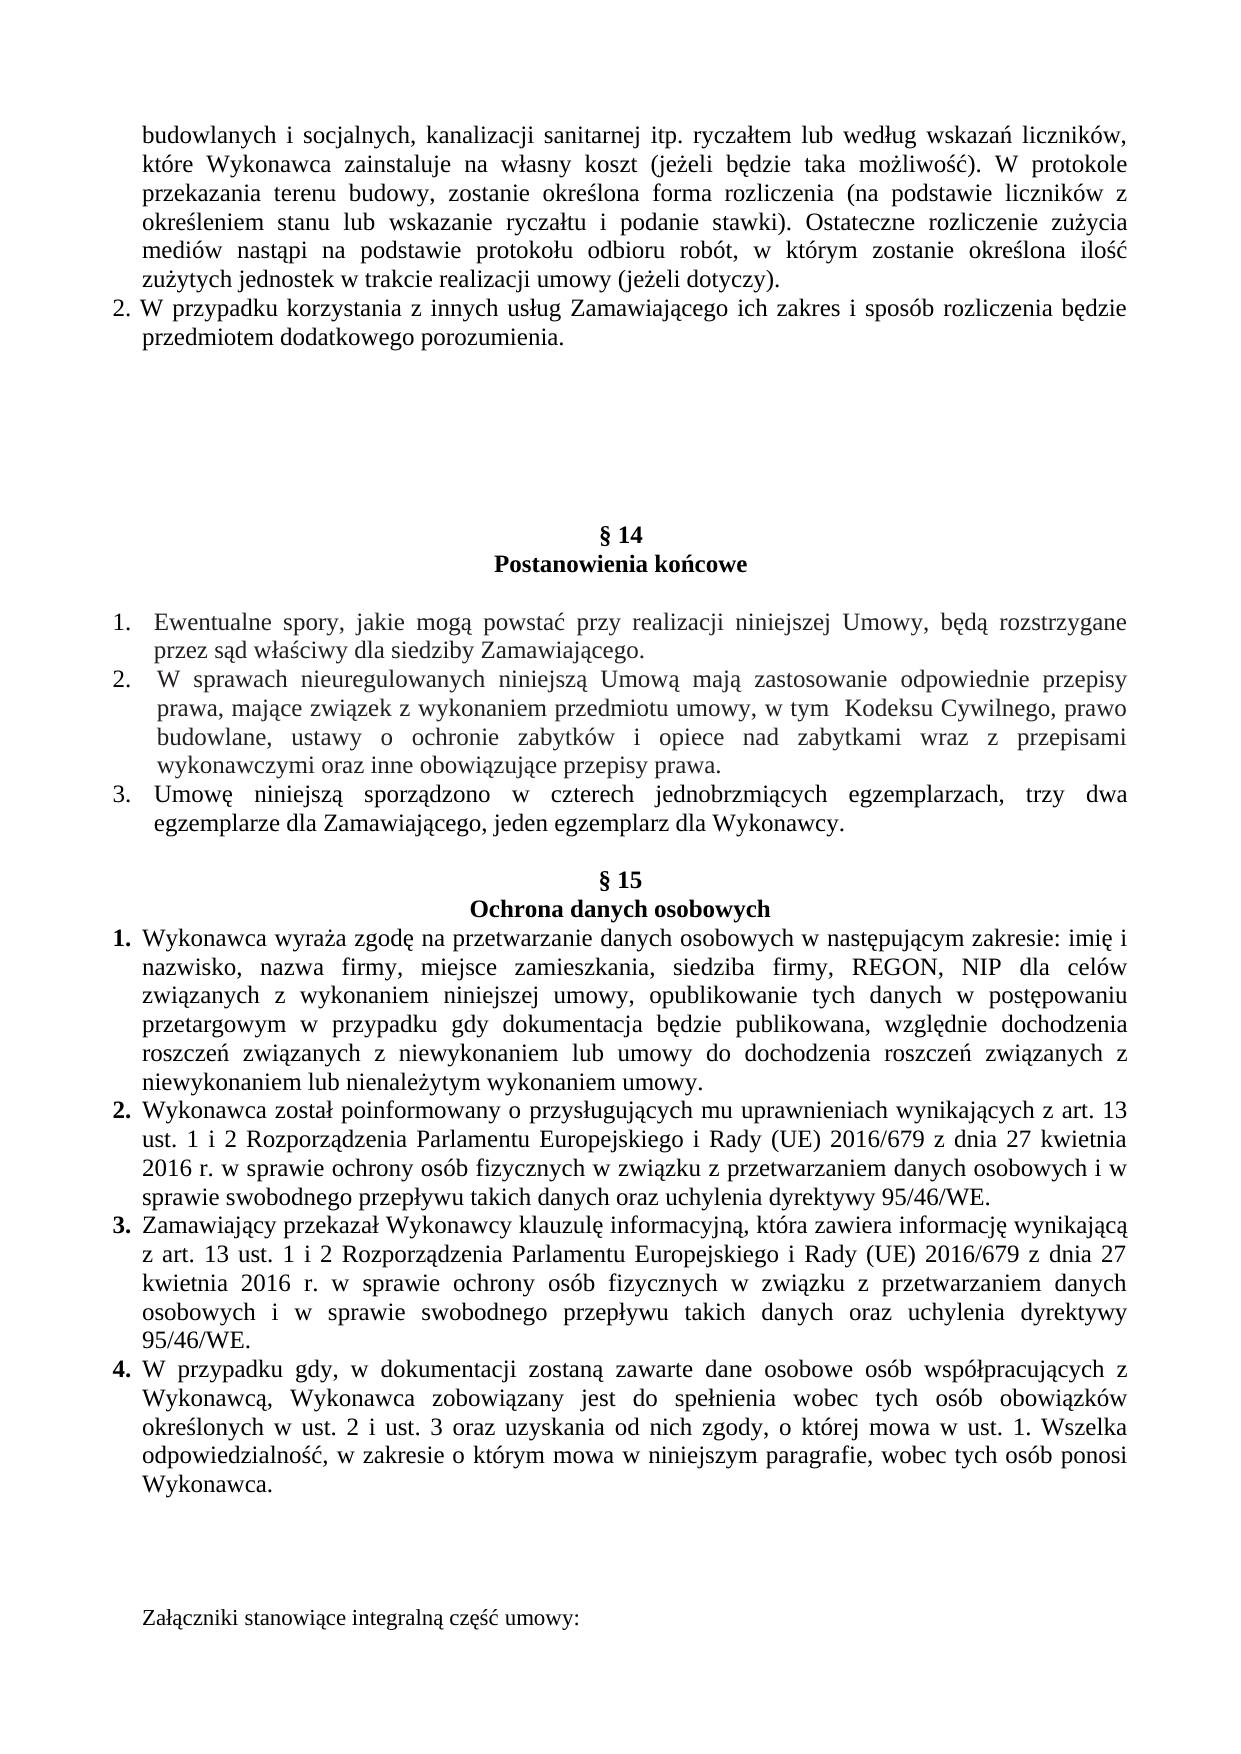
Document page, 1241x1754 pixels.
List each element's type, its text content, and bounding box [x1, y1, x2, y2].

text Załączniki stanowiące integralną część umowy: [142, 1603, 1128, 1630]
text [112, 121, 1128, 293]
text § 14 [113, 521, 1128, 549]
text § 15 [112, 866, 1128, 894]
text 2. W sprawach nieuregulowanych niniejszą Umową mają zastosowanie odpowiednie przepisy prawa, mające związek z wykonaniem przedmiotu umowy, w tym Kodeksu Cywilnego, prawo budowlane, ustawy o ochronie zabytków i opiece nad zabytkami wraz z przepisami wykonawczymi oraz inne obowiązujące przepisy prawa. [112, 664, 1128, 779]
list W przypadku gdy, w dokumentacji zostaną zawarte dane osobowe osób współpracujących z Wykonawcą, Wykonawca zobowiązany jest do spełnienia wobec tych osób obowiązków określonych w ust. 2 i ust. 3 oraz uzyskania od nich zgody, o której mowa w ust. 1. Wszelka odpowiedzialność, w zakresie o którym mowa w niniejszym paragrafie, wobec tych osób ponosi Wykonawca. [112, 1354, 1128, 1498]
text Postanowienia końcowe [113, 549, 1128, 578]
text 1. Ewentualne spory, jakie mogą powstać przy realizacji niniejszej Umowy, będą rozstrzygane przez sąd właściwy dla siedziby Zamawiającego. [112, 607, 1128, 664]
list Wykonawca wyraża zgodę na przetwarzanie danych osobowych w następującym zakresie: imię i nazwisko, nazwa firmy, miejsce zamieszkania, siedziba firmy, REGON, NIP dla celów związanych z wykonaniem niniejszej umowy, opublikowanie tych danych w postępowaniu przetargowym w przypadku gdy dokumentacja będzie publikowana, względnie dochodzenia roszczeń związanych z niewykonaniem lub umowy do dochodzenia roszczeń związanych z niewykonaniem lub nienależytym wykonaniem umowy. [112, 923, 1128, 1096]
list Wykonawca został poinformowany o przysługujących mu uprawnieniach wynikających z art. 13 ust. 1 i 2 Rozporządzenia Parlamentu Europejskiego i Rady (UE) 2016/679 z dnia 27 kwietnia 2016 r. w sprawie ochrony osób fizycznych w związku z przetwarzaniem danych osobowych i w sprawie swobodnego przepływu takich danych oraz uchylenia dyrektywy 95/46/WE. [112, 1096, 1128, 1211]
text 2. W przypadku korzystania z innych usług Zamawiającego ich zakres i sposób rozliczenia będzie przedmiotem dodatkowego porozumienia. [112, 293, 1128, 351]
text 3. Umowę niniejszą sporządzono w czterech jednobrzmiących egzemplarzach, trzy dwa egzemplarze dla Zamawiającego, jeden egzemplarz dla Wykonawcy. [112, 779, 1128, 837]
list Zamawiający przekazał Wykonawcy klauzulę informacyjną, która zawiera informację wynikającą z art. 13 ust. 1 i 2 Rozporządzenia Parlamentu Europejskiego i Rady (UE) 2016/679 z dnia 27 kwietnia 2016 r. w sprawie ochrony osób fizycznych w związku z przetwarzaniem danych osobowych i w sprawie swobodnego przepływu takich danych oraz uchylenia dyrektywy 95/46/WE. [112, 1211, 1128, 1354]
text Ochrona danych osobowych [112, 894, 1128, 923]
